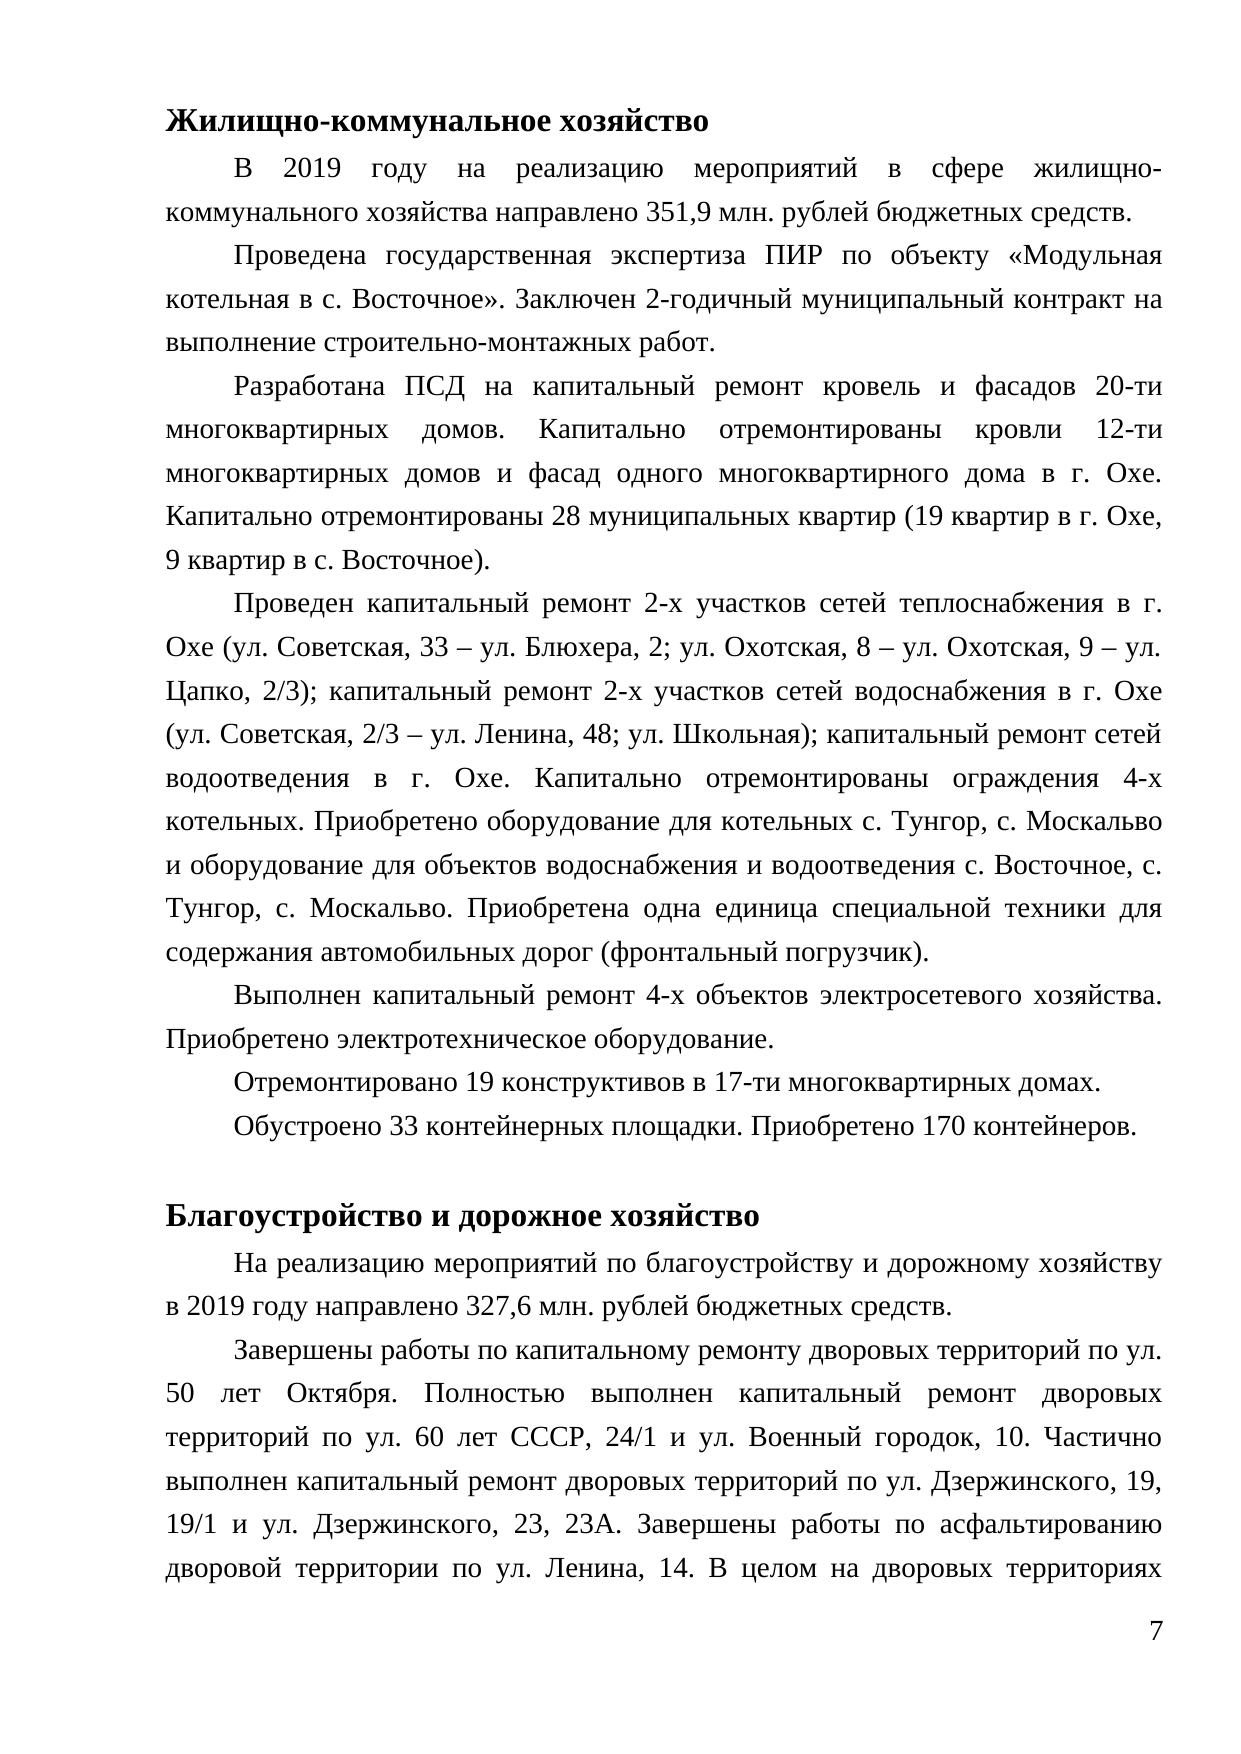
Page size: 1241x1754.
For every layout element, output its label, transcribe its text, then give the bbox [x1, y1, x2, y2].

text Отремонтировано 19 конструктивов в 17-ти многоквартирных домах. [165, 1064, 1163, 1098]
text Проведена государственная экспертиза ПИР по объекту «Модульная котельная в с. Восточное». Заключен 2-годичный муниципальный контракт на выполнение строительно-монтажных работ. [165, 237, 1163, 358]
text В 2019 году на реализацию мероприятий в сфере жилищно-коммунального хозяйства направлено 351,9 млн. рублей бюджетных средств. [165, 150, 1163, 227]
text На реализацию мероприятий по благоустройству и дорожному хозяйству в 2019 году направлено 327,6 млн. рублей бюджетных средств. [165, 1245, 1163, 1322]
text Обустроено 33 контейнерных площадки. Приобретено 170 контейнеров. [165, 1108, 1163, 1142]
subtitle Благоустройство и дорожное хозяйство [165, 1195, 1163, 1233]
text Проведен капитальный ремонт 2-х участков сетей теплоснабжения в г. Охе (ул. Советская, 33 – ул. Блюхера, 2; ул. Охотская, 8 – ул. Охотская, 9 – ул. Цапко, 2/3); капитальный ремонт 2-х участков сетей водоснабжения в г. Охе (ул. Советская, 2/3 – ул. Ленина, 48; ул. Школьная); капитальный ремонт сетей водоотведения в г. Охе. Капитально отремонтированы ограждения 4-х котельных. Приобретено оборудование для котельных с. Тунгор, с. Москальво и оборудование для объектов водоснабжения и водоотведения с. Восточное, с. Тунгор, с. Москальво. Приобретена одна единица специальной техники для содержания автомобильных дорог (фронтальный погрузчик). [165, 586, 1163, 967]
subtitle Жилищно-коммунальное хозяйство [165, 100, 1163, 139]
text Разработана ПСД на капитальный ремонт кровель и фасадов 20-ти многоквартирных домов. Капитально отремонтированы кровли 12-ти многоквартирных домов и фасад одного многоквартирного дома в г. Охе. Капитально отремонтированы 28 муниципальных квартир (19 квартир в г. Охе, 9 квартир в с. Восточное). [165, 368, 1163, 576]
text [165, 1332, 1163, 1583]
text Выполнен капитальный ремонт 4-х объектов электросетевого хозяйства. Приобретено электротехническое оборудование. [165, 977, 1163, 1054]
